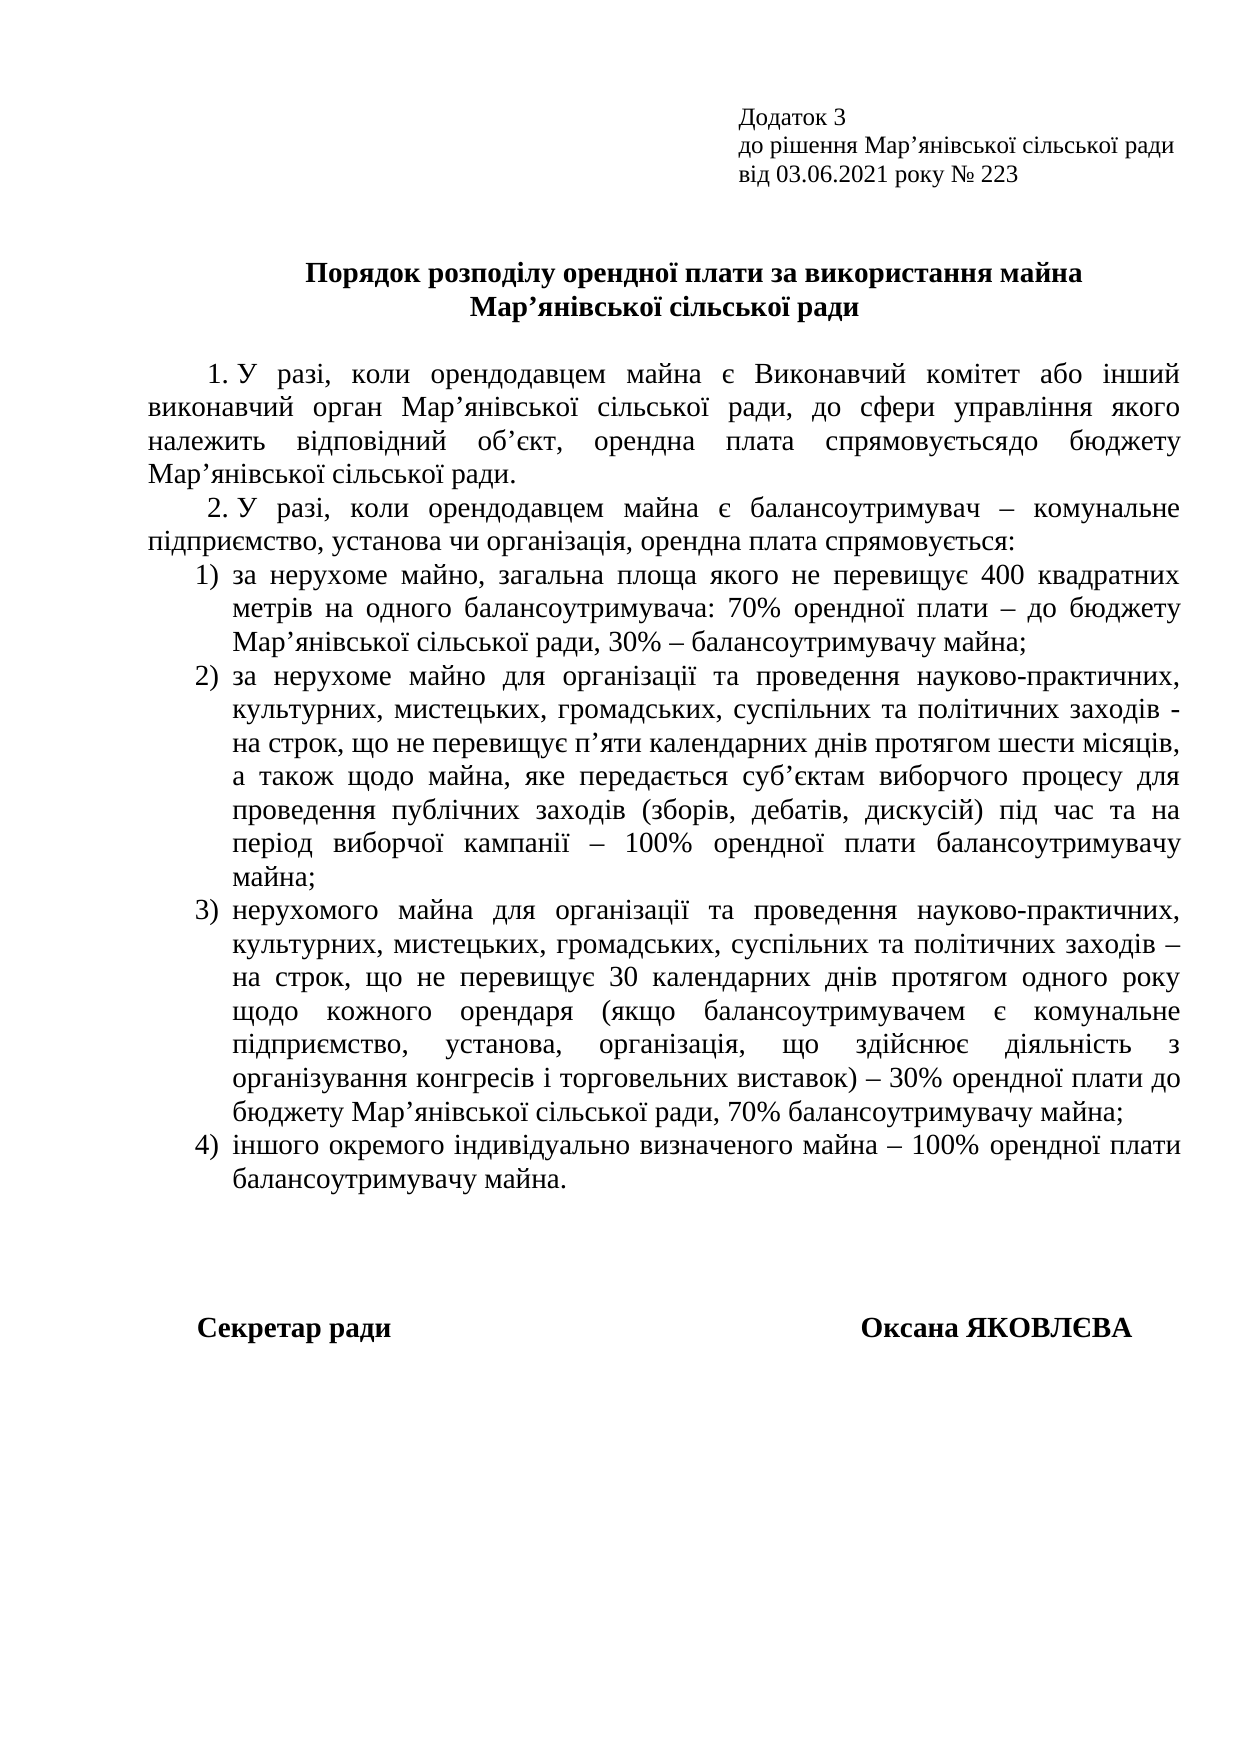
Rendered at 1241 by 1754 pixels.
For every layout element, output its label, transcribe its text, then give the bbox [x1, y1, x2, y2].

text Порядок розподілу орендної плати за використання майна Мар’янівської сільської ради [148, 255, 1181, 322]
list У разі, коли орендодавцем майна є балансоутримувач – комунальне підприємство, установа чи організація, орендна плата спрямовується: [148, 490, 1181, 557]
list нерухомого майна для організації та проведення науково-практичних, культурних, мистецьких, громадських, суспільних та політичних заходів – на строк, що не перевищує 30 календарних днів протягом одного року щодо кожного орендаря (якщо балансоутримувачем є комунальне підприємство, установа, організація, що здійснює діяльність з організування конгресів і торговельних виставок) – 30% орендної плати до бюджету Мар’янівської сільської ради, 70% балансоутримувачу майна; [194, 892, 1181, 1127]
text Секретар ради Оксана ЯКОВЛЄВА [148, 1311, 1181, 1344]
list іншого окремого індивідуально визначеного майна – 100% орендної плати балансоутримувачу майна. [194, 1127, 1181, 1194]
text Додаток 3 до рішення Мар’янівської сільської ради від 03.06.2021 року № 223 [738, 102, 1181, 188]
list У разі, коли орендодавцем майна є Виконавчий комітет або інший виконавчий орган Мар’янівської сільської ради, до сфери управління якого належить відповідний об’єкт, орендна плата спрямовуєтьсядо бюджету Мар’янівської сільської ради. [148, 356, 1181, 490]
list за нерухоме майно для організації та проведення науково-практичних, культурних, мистецьких, громадських, суспільних та політичних заходів - на строк, що не перевищує п’яти календарних днів протягом шести місяців, а також щодо майна, яке передається суб’єктам виборчого процесу для проведення публічних заходів (зборів, дебатів, дискусій) під час та на період виборчої кампанії – 100% орендної плати балансоутримувачу майна; [194, 658, 1181, 892]
list за нерухоме майно, загальна площа якого не перевищує 400 квадратних метрів на одного балансоутримувача: 70% орендної плати – до бюджету Мар’янівської сільської ради, 30% – балансоутримувачу майна; [194, 557, 1181, 658]
